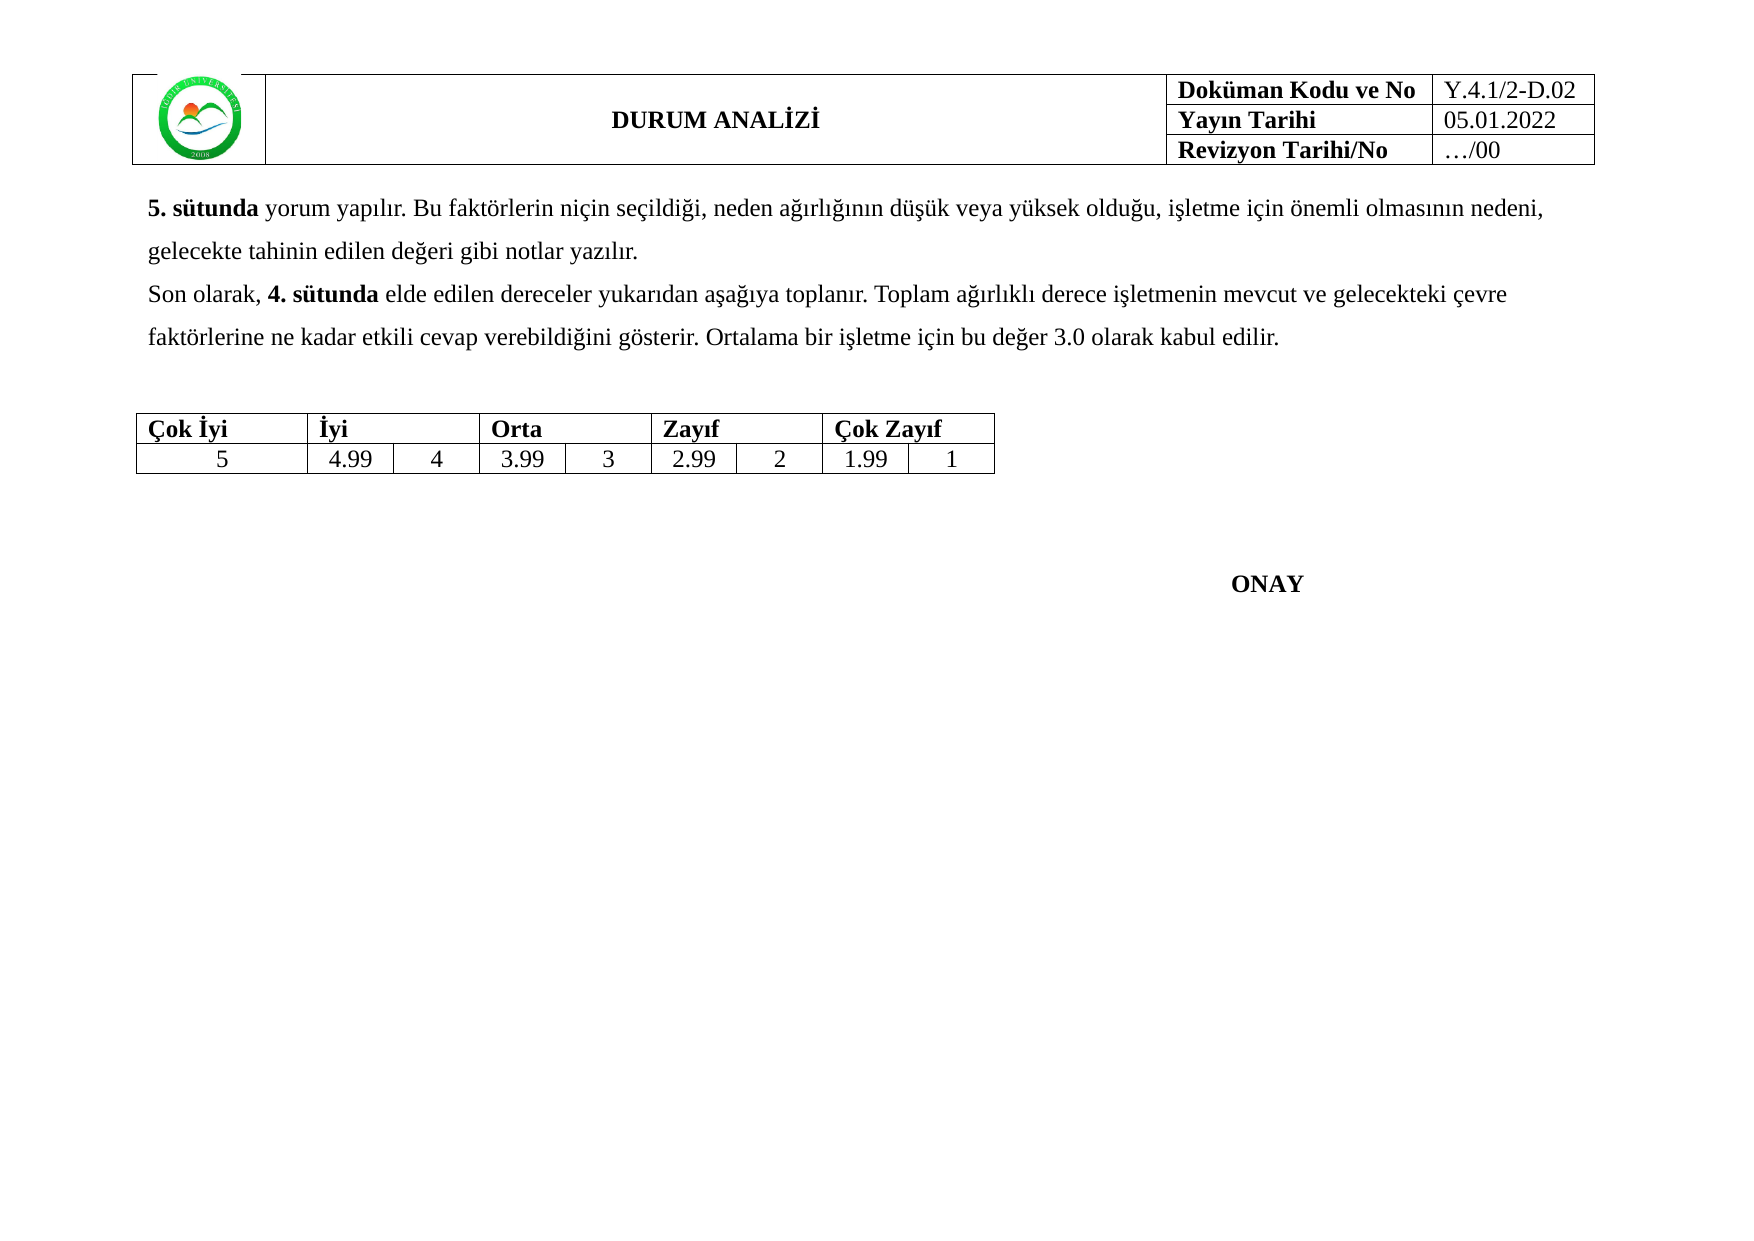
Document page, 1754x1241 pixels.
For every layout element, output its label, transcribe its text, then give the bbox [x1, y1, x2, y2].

text 5. sütunda yorum yapılır. Bu faktörlerin niçin seçildiği, neden ağırlığının düşük veya yüksek olduğu, işletme için önemli olmasının nedeni, gelecekte tahinin edilen değeri gibi notlar yazılır. [148, 193, 1606, 264]
table_cell 3.99 [480, 444, 565, 472]
picture [157, 74, 242, 161]
table_cell 1.99 [823, 444, 908, 472]
table_header İyi [308, 414, 479, 443]
table_cell 2.99 [652, 444, 736, 472]
text ONAY [148, 569, 1606, 598]
text Son olarak, 4. sütunda elde edilen dereceler yukarıdan aşağıya toplanır. Toplam ağırlıklı derece işletmenin mevcut ve gelecekteki çevre faktörlerine ne kadar etkili cevap verebildiğini gösterir. Ortalama bir işletme için bu değer 3.0 olarak kabul edilir. [148, 279, 1606, 351]
table_header Çok İyi [137, 414, 307, 443]
table_cell 3 [566, 444, 651, 472]
table_cell 2 [737, 444, 822, 472]
table_header Çok Zayıf [823, 414, 994, 443]
table_header Orta [480, 414, 651, 443]
table_cell 1 [909, 444, 994, 472]
table_cell 4 [394, 444, 479, 472]
table_header Zayıf [652, 414, 822, 443]
table_cell 4.99 [308, 444, 393, 472]
table_cell 5 [137, 444, 307, 472]
